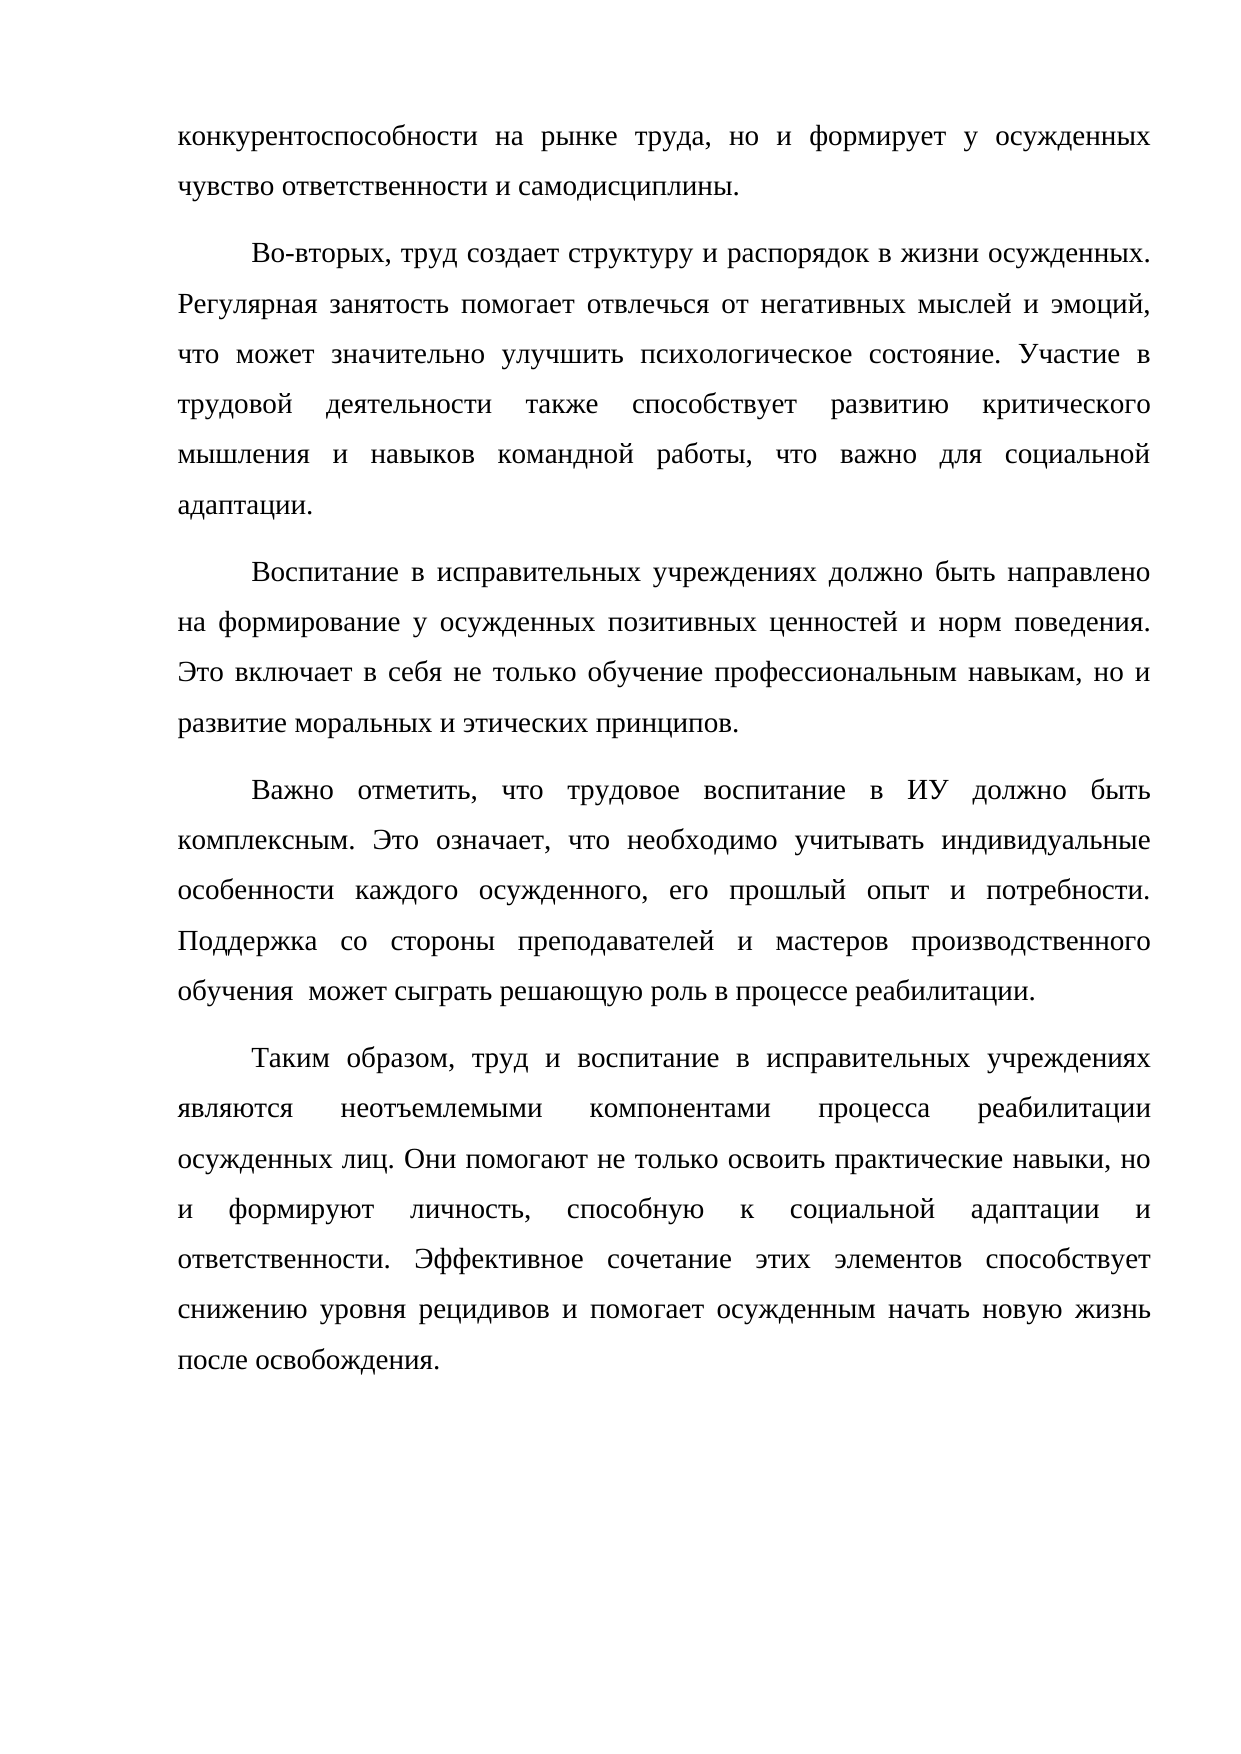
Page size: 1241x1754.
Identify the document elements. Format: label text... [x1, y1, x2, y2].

text Во-вторых, труд создает структуру и распорядок в жизни осужденных. Регулярная занятость помогает отвлечься от негативных мыслей и эмоций, что может значительно улучшить психологическое состояние. Участие в трудовой деятельности также способствует развитию критического мышления и навыков командной работы, что важно для социальной адаптации. [177, 235, 1152, 521]
text Важно отметить, что трудовое воспитание в ИУ должно быть комплексным. Это означает, что необходимо учитывать индивидуальные особенности каждого осужденного, его прошлый опыт и потребности. Поддержка со стороны преподавателей и мастеров производственного обучения может сыграть решающую роль в процессе реабилитации. [177, 772, 1152, 1007]
text Воспитание в исправительных учреждениях должно быть направлено на формирование у осужденных позитивных ценностей и норм поведения. Это включает в себя не только обучение профессиональным навыкам, но и развитие моральных и этических принципов. [177, 554, 1152, 738]
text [177, 118, 1152, 202]
text Таким образом, труд и воспитание в исправительных учреждениях являются неотъемлемыми компонентами процесса реабилитации осужденных лиц. Они помогают не только освоить практические навыки, но и формируют личность, способную к социальной адаптации и ответственности. Эффективное сочетание этих элементов способствует снижению уровня рецидивов и помогает осужденным начать новую жизнь после освобождения. [177, 1040, 1152, 1376]
